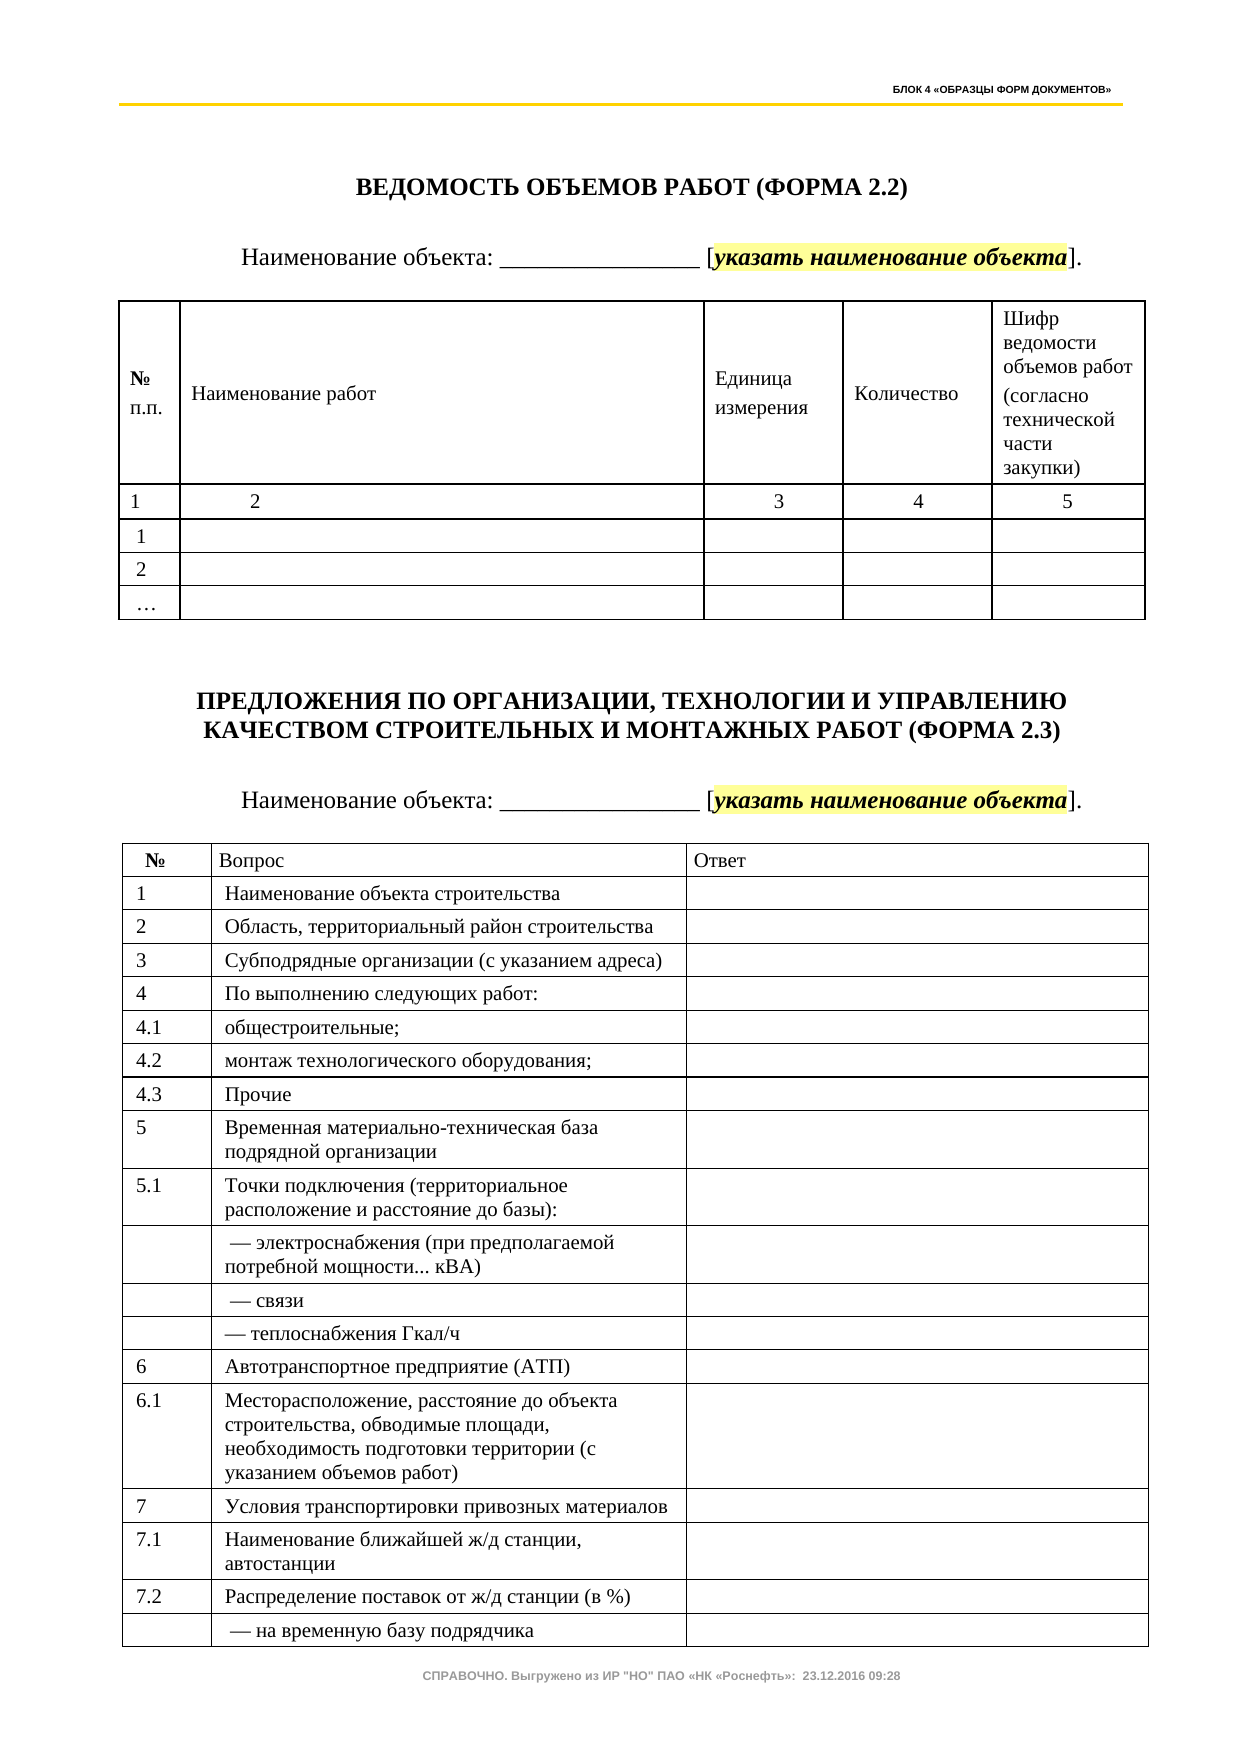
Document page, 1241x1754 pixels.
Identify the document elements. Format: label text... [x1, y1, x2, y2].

table_header Шифр ведомости объемов работ (согласно технической части закупки) [993, 302, 1144, 483]
table_cell [687, 977, 1148, 1009]
table_cell [687, 1111, 1148, 1167]
table_cell [687, 1384, 1148, 1488]
table_cell — электроснабжения (при предполагаемой потребной мощности... кВА) [212, 1226, 686, 1282]
table_cell 5 [123, 1111, 211, 1167]
table_cell 2 [123, 910, 211, 943]
table_cell — связи [212, 1284, 686, 1316]
table_cell 3 [123, 944, 211, 976]
table_cell [123, 1226, 211, 1282]
text Наименование объекта: ________________ [указать наименование объекта]. [130, 785, 714, 814]
table_cell [993, 520, 1144, 552]
table_cell 2 [181, 485, 703, 517]
table_cell [705, 586, 842, 619]
table_cell [687, 1489, 1148, 1522]
table_cell [687, 1284, 1148, 1316]
table_header Вопрос [212, 844, 686, 876]
table_cell 4.1 [123, 1011, 211, 1043]
table_cell [687, 1169, 1148, 1225]
table_cell 7 [123, 1489, 211, 1522]
table_cell Наименование объекта строительства [212, 877, 686, 909]
table_cell [181, 520, 703, 552]
table_cell [687, 1078, 1148, 1110]
table_cell Условия транспортировки привозных материалов [212, 1489, 686, 1522]
table_cell — теплоснабжения Гкал/ч [212, 1317, 686, 1349]
text Предложения по организации, технологии и управлению качеством строительных и монтажных работ (форма 2.3) [130, 686, 1134, 744]
table_cell [687, 877, 1148, 909]
table_cell [181, 586, 703, 619]
table_cell [687, 1044, 1148, 1076]
table_cell 7.2 [123, 1580, 211, 1613]
table_cell [844, 553, 991, 585]
table_cell Точки подключения (территориальное расположение и расстояние до базы): [212, 1169, 686, 1225]
table_cell 5.1 [123, 1169, 211, 1225]
table_cell [687, 944, 1148, 976]
table_cell Прочие [212, 1078, 686, 1110]
table_cell 1 [120, 520, 179, 552]
table_cell [687, 1523, 1148, 1579]
table_cell 1 [123, 877, 211, 909]
table_cell [705, 520, 842, 552]
table_cell [844, 520, 991, 552]
table_cell Временная материально-техническая база подрядной организации [212, 1111, 686, 1167]
table_cell 4 [123, 977, 211, 1009]
table_cell По выполнению следующих работ: [212, 977, 686, 1009]
table_header № п.п. [120, 302, 179, 483]
table_cell общестроительные; [212, 1011, 686, 1043]
table_cell … [120, 586, 179, 619]
table_cell 4.2 [123, 1044, 211, 1076]
table_cell [993, 553, 1144, 585]
table_cell [687, 1580, 1148, 1613]
table_cell [844, 586, 991, 619]
table_cell 4.3 [123, 1078, 211, 1110]
table_cell Область, территориальный район строительства [212, 910, 686, 943]
table_cell 1 [120, 485, 179, 517]
table_cell 4 [844, 485, 991, 517]
table_cell 6 [123, 1350, 211, 1383]
table_header Ответ [687, 844, 1148, 876]
table_cell Субподрядные организации (с указанием адреса) [212, 944, 686, 976]
table_cell Распределение поставок от ж/д станции (в %) [212, 1580, 686, 1613]
table_cell [123, 1284, 211, 1316]
table_cell [687, 1226, 1148, 1282]
table_cell Наименование ближайшей ж/д станции, автостанции [212, 1523, 686, 1579]
table_cell Месторасположение, расстояние до объекта строительства, обводимые площади, необходимость подготовки территории (с указанием объемов работ) [212, 1384, 686, 1488]
text Ведомость объемов Работ (Форма 2.2) [130, 172, 1134, 201]
table_cell 6.1 [123, 1384, 211, 1488]
table_cell [705, 553, 842, 585]
table_cell [687, 1614, 1148, 1646]
text Наименование объекта: ________________ [указать наименование объекта]. [130, 242, 1134, 271]
table_cell [181, 553, 703, 585]
table_cell Автотранспортное предприятие (АТП) [212, 1350, 686, 1383]
table_cell [687, 910, 1148, 943]
table_cell [687, 1317, 1148, 1349]
table_cell [123, 1614, 211, 1646]
table_cell 7.1 [123, 1523, 211, 1579]
table_cell монтаж технологического оборудования; [212, 1044, 686, 1076]
table_header Единица измерения [705, 302, 842, 483]
table_cell [687, 1350, 1148, 1383]
table_cell — на временную базу подрядчика [212, 1614, 686, 1646]
table_header Количество [844, 302, 991, 483]
table_header Наименование работ [181, 302, 703, 483]
table_cell 5 [993, 485, 1144, 517]
table_cell 2 [120, 553, 179, 585]
table_cell [687, 1011, 1148, 1043]
table_cell [123, 1317, 211, 1349]
table_header № [123, 844, 211, 876]
table_cell 3 [705, 485, 842, 517]
table_cell [993, 586, 1144, 619]
